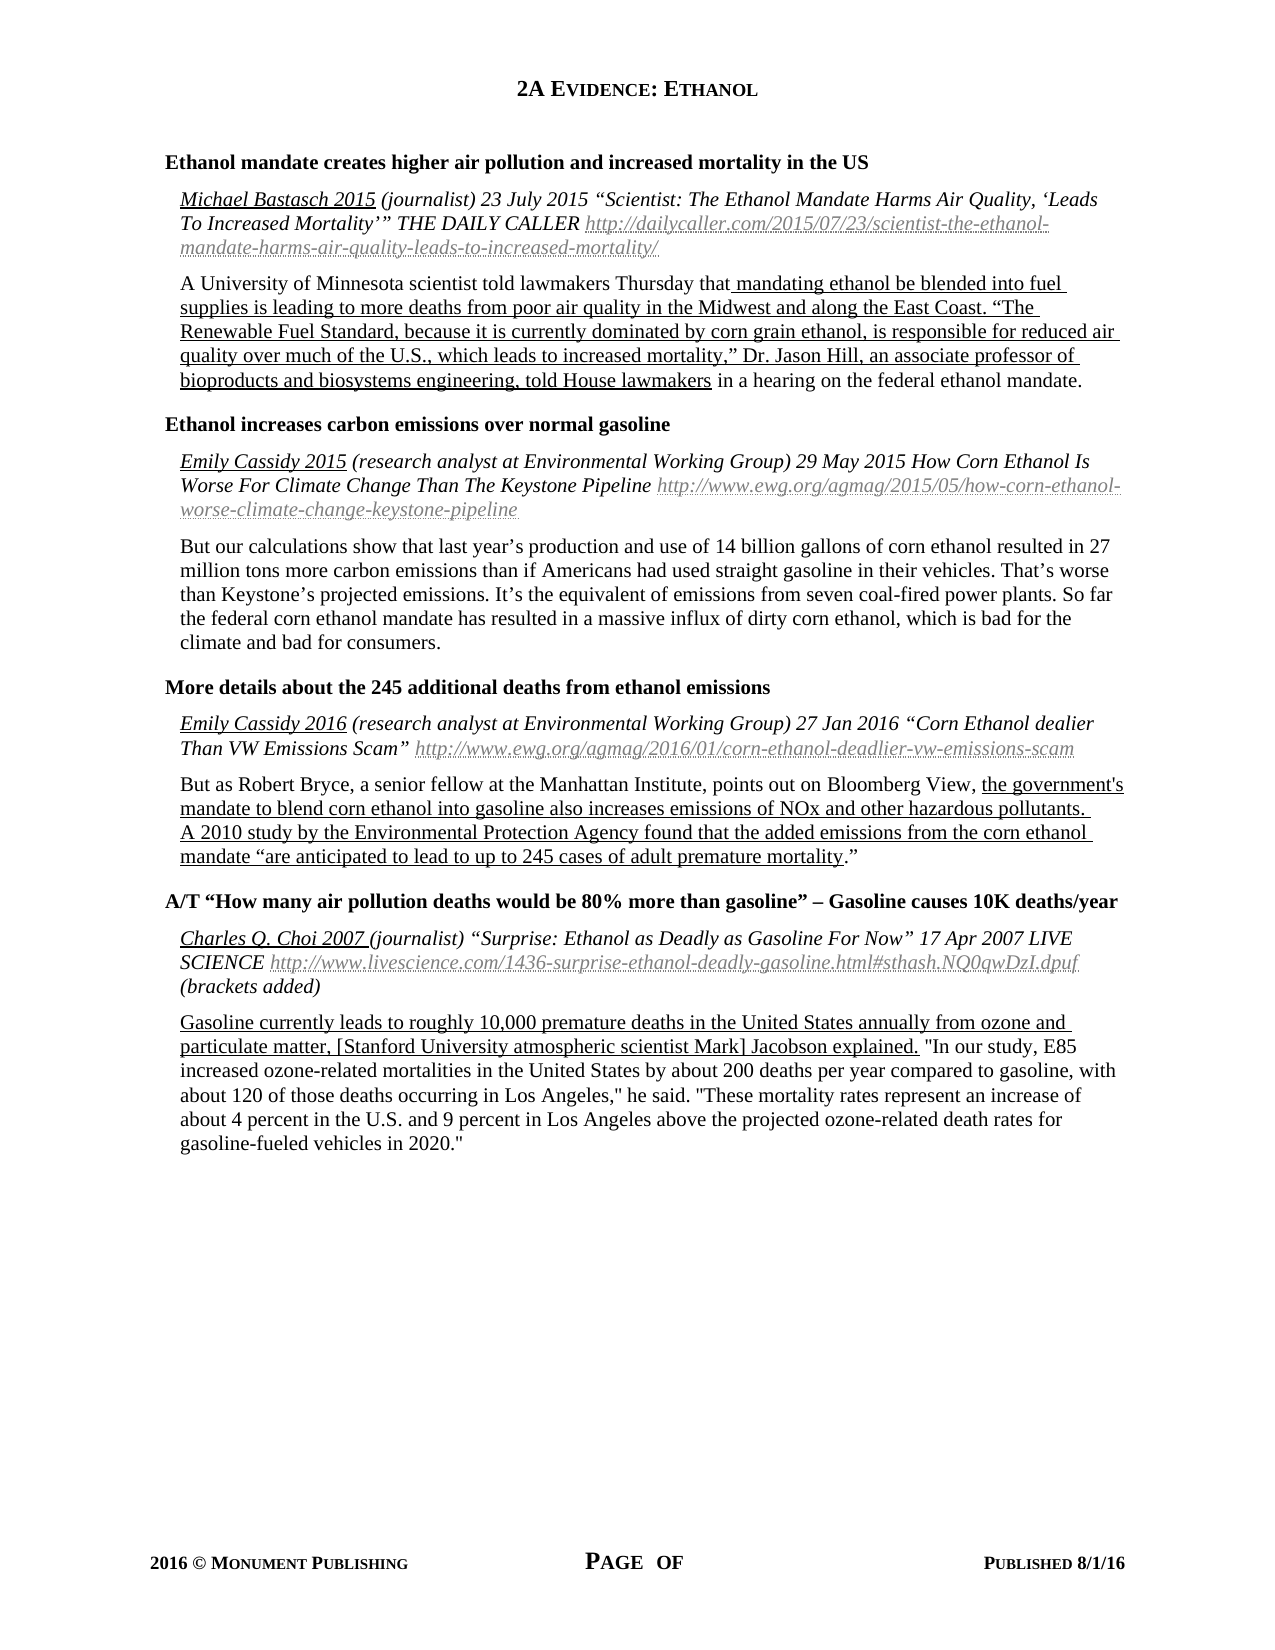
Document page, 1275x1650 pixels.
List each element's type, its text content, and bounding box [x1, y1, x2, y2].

text But our calculations show that last year’s production and use of 14 billion gallons of corn ethanol resulted in 27 million tons more carbon emissions than if Americans had used straight gasoline in their vehicles. That’s worse than Keystone’s projected emissions. It’s the equivalent of emissions from seven coal-fired power plants. So far the federal corn ethanol mandate has resulted in a massive influx of dirty corn ethanol, which is bad for the climate and bad for consumers. [180, 534, 1125, 654]
text But as Robert Bryce, a senior fellow at the Manhattan Institute, points out on Bloomberg View, the government's mandate to blend corn ethanol into gasoline also increases emissions of NOx and other hazardous pollutants. A 2010 study by the Environmental Protection Agency found that the added emissions from the corn ethanol mandate “are anticipated to lead to up to 245 cases of adult premature mortality.” [180, 772, 1125, 868]
text A University of Minnesota scientist told lawmakers Thursday that mandating ethanol be blended into fuel supplies is leading to more deaths from poor air quality in the Midwest and along the East Coast. “The Renewable Fuel Standard, because it is currently dominated by corn grain ethanol, is responsible for reduced air quality over much of the U.S., which leads to increased mortality,” Dr. Jason Hill, an associate professor of bioproducts and biosystems engineering, told House lawmakers in a hearing on the federal ethanol mandate. [180, 271, 1125, 392]
text A/T “How many air pollution deaths would be 80% more than gasoline” – Gasoline causes 10K deaths/year [165, 889, 1125, 913]
text Ethanol mandate creates higher air pollution and increased mortality in the US [165, 150, 1125, 174]
text Charles Q. Choi 2007 (journalist) “Surprise: Ethanol as Deadly as Gasoline For Now” 17 Apr 2007 LIVE SCIENCE http://www.livescience.com/1436-surprise-ethanol-deadly-gasoline.html#sthash.NQ0qwDzI.dpuf (brackets added) [180, 926, 1125, 998]
text Emily Cassidy 2016 (research analyst at Environmental Working Group) 27 Jan 2016 “Corn Ethanol dealier Than VW Emissions Scam” http://www.ewg.org/agmag/2016/01/corn-ethanol-deadlier-vw-emissions-scam [180, 711, 1125, 759]
text More details about the 245 additional deaths from ethanol emissions [165, 675, 1125, 699]
text Gasoline currently leads to roughly 10,000 premature deaths in the United States annually from ozone and particulate matter, [Stanford University atmospheric scientist Mark] Jacobson explained. ''In our study, E85 increased ozone-related mortalities in the United States by about 200 deaths per year compared to gasoline, with about 120 of those deaths occurring in Los Angeles,'' he said. ''These mortality rates represent an increase of about 4 percent in the U.S. and 9 percent in Los Angeles above the projected ozone-related death rates for gasoline-fueled vehicles in 2020.'' [180, 1010, 1125, 1155]
text Ethanol increases carbon emissions over normal gasoline [165, 412, 1125, 436]
text Michael Bastasch 2015 (journalist) 23 July 2015 “Scientist: The Ethanol Mandate Harms Air Quality, ‘Leads To Increased Mortality’” THE DAILY CALLER http://dailycaller.com/2015/07/23/scientist-the-ethanol-mandate-harms-air-quality-leads-to-increased-mortality/ [180, 187, 1125, 259]
text Emily Cassidy 2015 (research analyst at Environmental Working Group) 29 May 2015 How Corn Ethanol Is Worse For Climate Change Than The Keystone Pipeline http://www.ewg.org/agmag/2015/05/how-corn-ethanol-worse-climate-change-keystone-pipeline [180, 449, 1125, 521]
